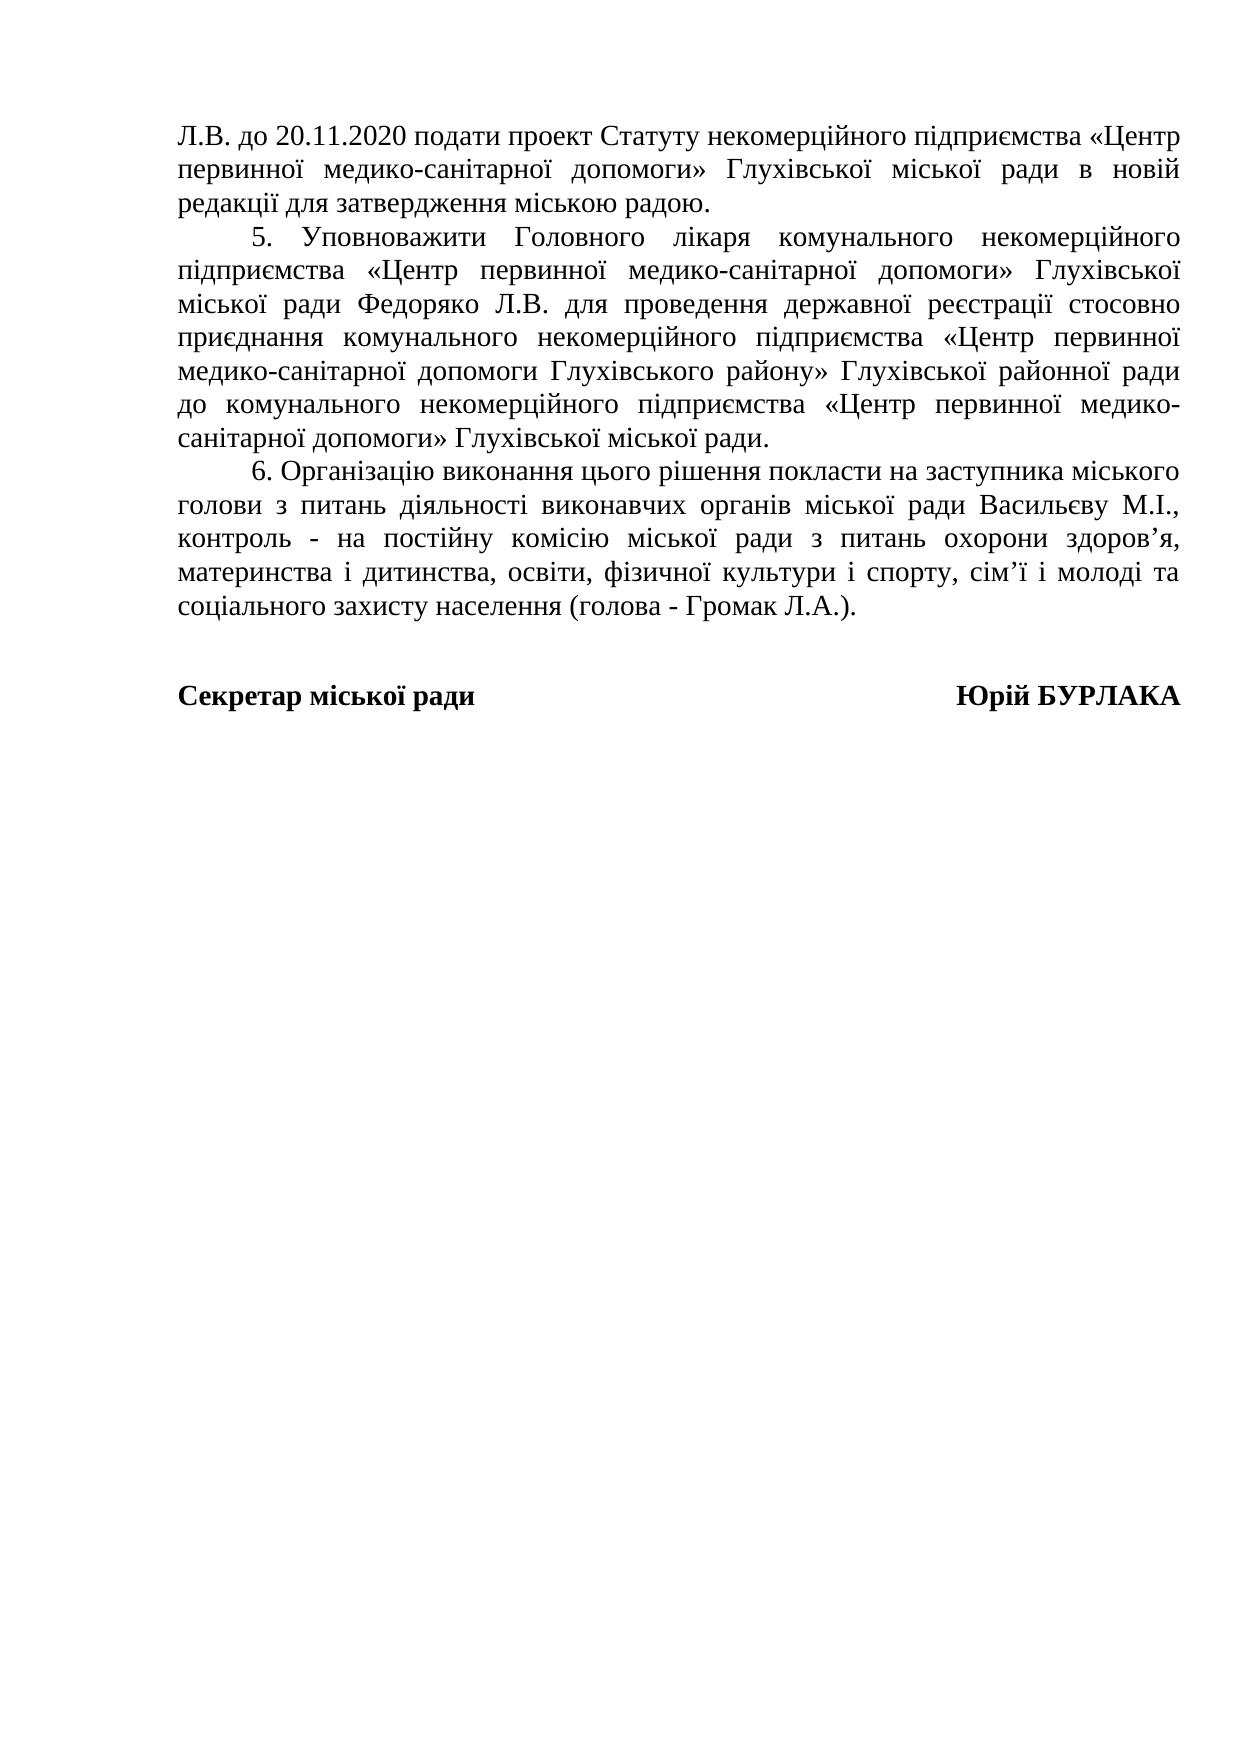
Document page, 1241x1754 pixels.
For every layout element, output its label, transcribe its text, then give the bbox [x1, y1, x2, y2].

text 6. Організацію виконання цього рішення покласти на заступника міського голови з питань діяльності виконавчих органів міської ради Васильєву М.І., контроль - на постійну комісію міської ради з питань охорони здоров’я, материнства і дитинства, освіти, фізичної культури і спорту, сім’ї і молоді та соціального захисту населення (голова - Громак Л.А.). [177, 453, 1181, 621]
text Секретар міської ради Юрій БУРЛАКА [177, 678, 1181, 712]
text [177, 118, 1181, 219]
text 5. Уповноважити Головного лікаря комунального некомерційного підприємства «Центр первинної медико-санітарної допомоги» Глухівської міської ради Федоряко Л.В. для проведення державної реєстрації стосовно приєднання комунального некомерційного підприємства «Центр первинної медико-санітарної допомоги Глухівського району» Глухівської районної ради до комунального некомерційного підприємства «Центр первинної медико-санітарної допомоги» Глухівської міської ради. [177, 219, 1181, 453]
